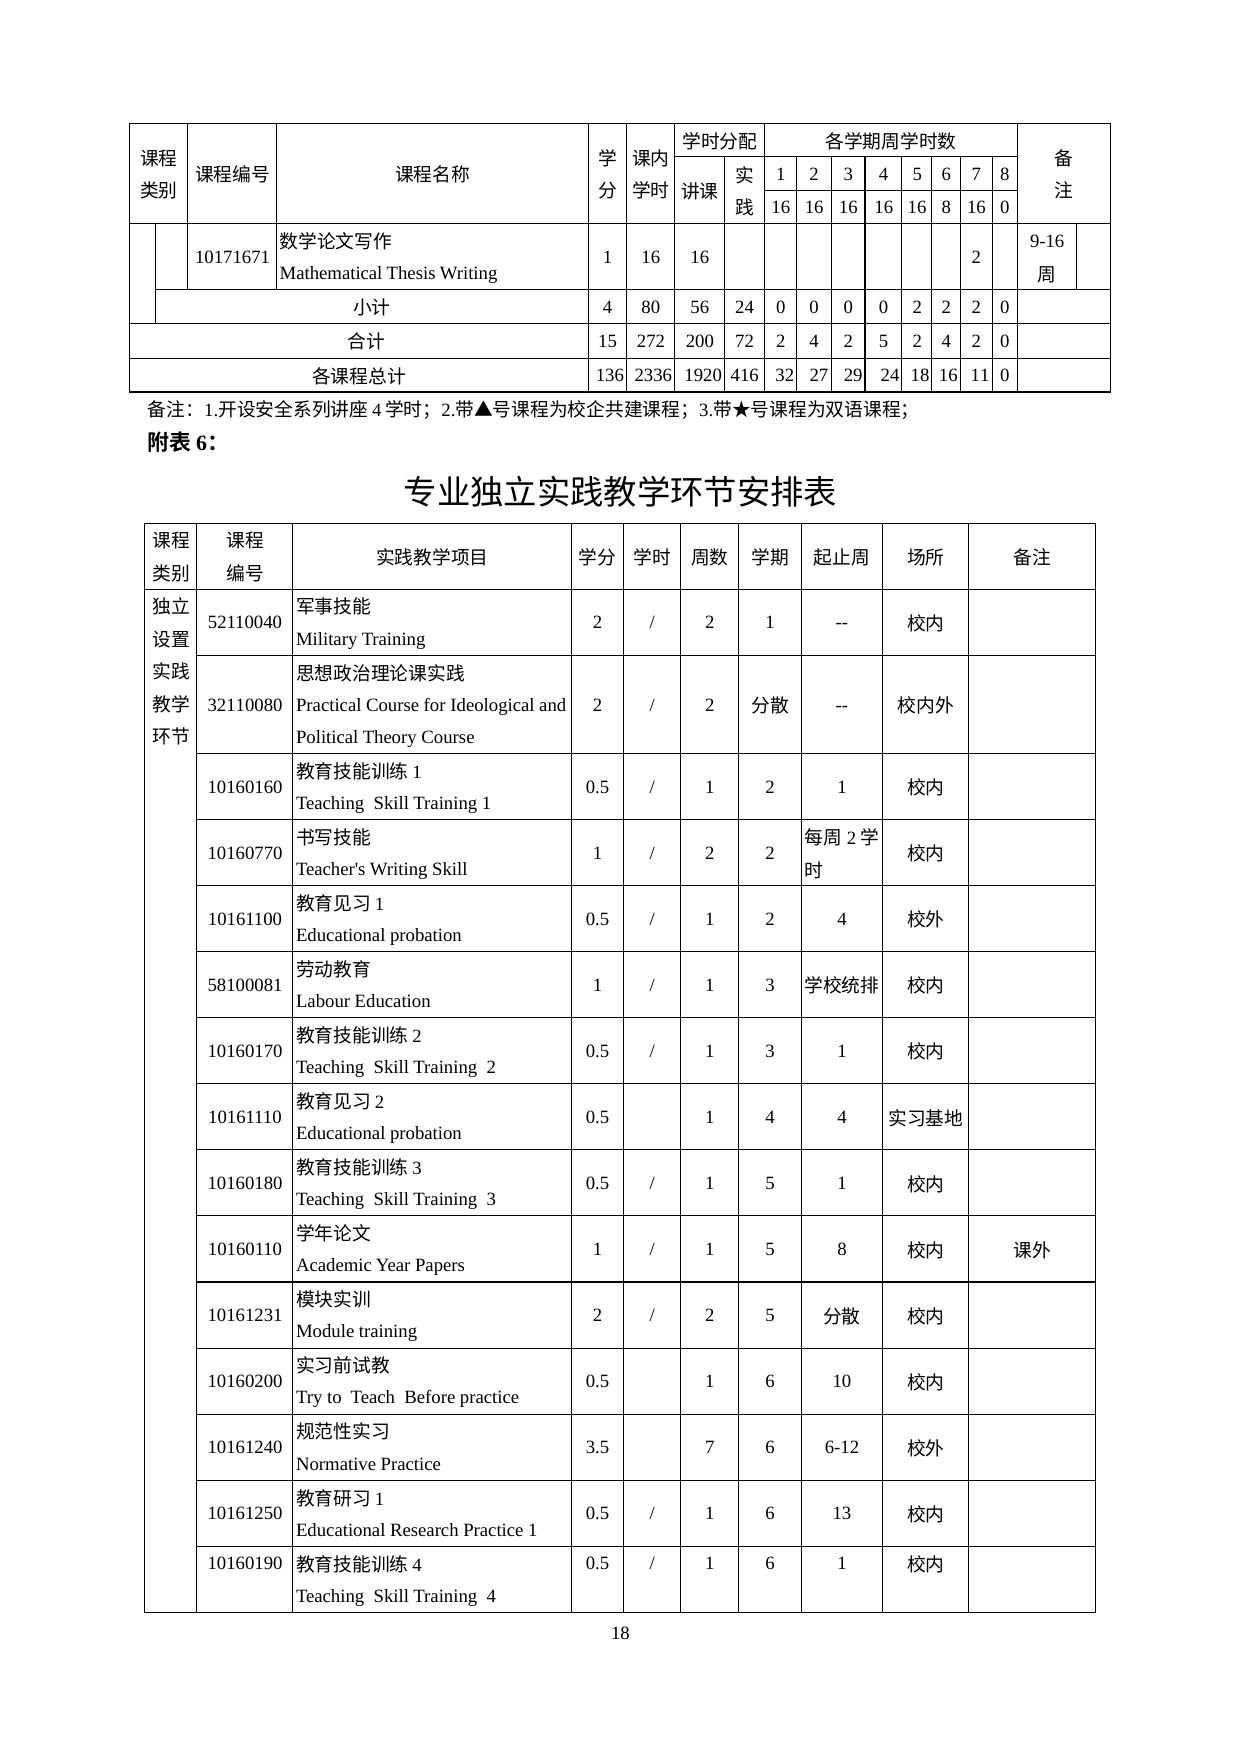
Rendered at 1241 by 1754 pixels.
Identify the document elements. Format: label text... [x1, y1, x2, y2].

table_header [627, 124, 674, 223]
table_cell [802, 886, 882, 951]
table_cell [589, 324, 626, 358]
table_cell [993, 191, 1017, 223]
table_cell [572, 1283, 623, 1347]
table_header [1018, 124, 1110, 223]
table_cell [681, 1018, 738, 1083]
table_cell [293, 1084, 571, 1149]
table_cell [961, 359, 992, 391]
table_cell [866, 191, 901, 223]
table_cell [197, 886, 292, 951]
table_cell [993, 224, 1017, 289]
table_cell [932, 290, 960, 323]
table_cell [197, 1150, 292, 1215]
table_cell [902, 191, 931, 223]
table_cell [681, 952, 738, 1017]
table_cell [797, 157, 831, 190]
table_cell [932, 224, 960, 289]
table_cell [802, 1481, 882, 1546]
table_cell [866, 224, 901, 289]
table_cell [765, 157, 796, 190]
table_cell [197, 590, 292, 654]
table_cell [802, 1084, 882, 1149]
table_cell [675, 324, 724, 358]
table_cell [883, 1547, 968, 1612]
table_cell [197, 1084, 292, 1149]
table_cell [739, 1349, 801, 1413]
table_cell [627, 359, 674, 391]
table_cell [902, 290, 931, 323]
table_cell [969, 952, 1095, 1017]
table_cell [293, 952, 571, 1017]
text 备注：1.开设安全系列讲座4学时；2.带▲号课程为校企共建课程；3.带★号课程为双语课程； [148, 393, 1092, 425]
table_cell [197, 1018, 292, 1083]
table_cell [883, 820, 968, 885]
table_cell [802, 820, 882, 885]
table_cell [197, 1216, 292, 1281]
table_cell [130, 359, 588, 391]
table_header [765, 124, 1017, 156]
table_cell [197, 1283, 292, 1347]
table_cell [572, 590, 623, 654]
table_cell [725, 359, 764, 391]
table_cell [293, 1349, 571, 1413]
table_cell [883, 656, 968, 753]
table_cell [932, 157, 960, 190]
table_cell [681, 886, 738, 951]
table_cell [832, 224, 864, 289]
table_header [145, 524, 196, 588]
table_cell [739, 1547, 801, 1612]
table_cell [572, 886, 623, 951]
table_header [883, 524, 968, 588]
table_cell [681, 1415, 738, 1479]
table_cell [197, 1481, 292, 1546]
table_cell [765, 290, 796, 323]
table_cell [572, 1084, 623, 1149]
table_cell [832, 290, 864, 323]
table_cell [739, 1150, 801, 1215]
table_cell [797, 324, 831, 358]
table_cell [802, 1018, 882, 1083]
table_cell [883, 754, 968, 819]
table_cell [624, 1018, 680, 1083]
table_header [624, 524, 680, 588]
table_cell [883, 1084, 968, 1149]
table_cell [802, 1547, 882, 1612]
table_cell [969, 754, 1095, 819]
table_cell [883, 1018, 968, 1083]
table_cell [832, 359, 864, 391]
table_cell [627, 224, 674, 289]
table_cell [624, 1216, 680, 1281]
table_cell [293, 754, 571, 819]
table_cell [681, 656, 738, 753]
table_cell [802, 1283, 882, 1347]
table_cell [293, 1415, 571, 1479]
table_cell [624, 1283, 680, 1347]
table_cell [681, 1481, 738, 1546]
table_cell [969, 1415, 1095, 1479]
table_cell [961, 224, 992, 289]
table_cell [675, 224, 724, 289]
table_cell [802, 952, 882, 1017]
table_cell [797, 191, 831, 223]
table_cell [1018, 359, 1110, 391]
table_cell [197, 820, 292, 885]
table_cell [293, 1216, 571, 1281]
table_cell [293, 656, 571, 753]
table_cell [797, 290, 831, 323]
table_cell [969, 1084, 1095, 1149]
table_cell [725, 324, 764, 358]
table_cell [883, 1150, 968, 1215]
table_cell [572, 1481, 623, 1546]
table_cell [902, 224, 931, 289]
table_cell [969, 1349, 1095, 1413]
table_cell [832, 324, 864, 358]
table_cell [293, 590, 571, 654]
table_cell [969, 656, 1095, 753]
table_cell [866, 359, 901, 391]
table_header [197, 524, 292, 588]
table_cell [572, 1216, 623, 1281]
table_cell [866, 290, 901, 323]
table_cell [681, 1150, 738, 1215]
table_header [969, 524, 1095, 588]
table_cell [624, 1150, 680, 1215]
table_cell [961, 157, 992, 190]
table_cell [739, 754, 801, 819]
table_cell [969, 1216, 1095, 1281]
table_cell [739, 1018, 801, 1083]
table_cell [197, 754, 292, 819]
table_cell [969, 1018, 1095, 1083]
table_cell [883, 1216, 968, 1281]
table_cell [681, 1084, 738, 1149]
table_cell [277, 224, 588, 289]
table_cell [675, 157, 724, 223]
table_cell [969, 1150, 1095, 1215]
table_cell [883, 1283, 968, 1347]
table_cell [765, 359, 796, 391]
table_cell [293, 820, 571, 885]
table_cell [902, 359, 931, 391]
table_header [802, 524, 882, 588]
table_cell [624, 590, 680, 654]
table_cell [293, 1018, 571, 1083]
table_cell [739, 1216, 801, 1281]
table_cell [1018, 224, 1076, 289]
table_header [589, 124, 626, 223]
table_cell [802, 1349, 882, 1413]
text 附表6： [148, 425, 1092, 457]
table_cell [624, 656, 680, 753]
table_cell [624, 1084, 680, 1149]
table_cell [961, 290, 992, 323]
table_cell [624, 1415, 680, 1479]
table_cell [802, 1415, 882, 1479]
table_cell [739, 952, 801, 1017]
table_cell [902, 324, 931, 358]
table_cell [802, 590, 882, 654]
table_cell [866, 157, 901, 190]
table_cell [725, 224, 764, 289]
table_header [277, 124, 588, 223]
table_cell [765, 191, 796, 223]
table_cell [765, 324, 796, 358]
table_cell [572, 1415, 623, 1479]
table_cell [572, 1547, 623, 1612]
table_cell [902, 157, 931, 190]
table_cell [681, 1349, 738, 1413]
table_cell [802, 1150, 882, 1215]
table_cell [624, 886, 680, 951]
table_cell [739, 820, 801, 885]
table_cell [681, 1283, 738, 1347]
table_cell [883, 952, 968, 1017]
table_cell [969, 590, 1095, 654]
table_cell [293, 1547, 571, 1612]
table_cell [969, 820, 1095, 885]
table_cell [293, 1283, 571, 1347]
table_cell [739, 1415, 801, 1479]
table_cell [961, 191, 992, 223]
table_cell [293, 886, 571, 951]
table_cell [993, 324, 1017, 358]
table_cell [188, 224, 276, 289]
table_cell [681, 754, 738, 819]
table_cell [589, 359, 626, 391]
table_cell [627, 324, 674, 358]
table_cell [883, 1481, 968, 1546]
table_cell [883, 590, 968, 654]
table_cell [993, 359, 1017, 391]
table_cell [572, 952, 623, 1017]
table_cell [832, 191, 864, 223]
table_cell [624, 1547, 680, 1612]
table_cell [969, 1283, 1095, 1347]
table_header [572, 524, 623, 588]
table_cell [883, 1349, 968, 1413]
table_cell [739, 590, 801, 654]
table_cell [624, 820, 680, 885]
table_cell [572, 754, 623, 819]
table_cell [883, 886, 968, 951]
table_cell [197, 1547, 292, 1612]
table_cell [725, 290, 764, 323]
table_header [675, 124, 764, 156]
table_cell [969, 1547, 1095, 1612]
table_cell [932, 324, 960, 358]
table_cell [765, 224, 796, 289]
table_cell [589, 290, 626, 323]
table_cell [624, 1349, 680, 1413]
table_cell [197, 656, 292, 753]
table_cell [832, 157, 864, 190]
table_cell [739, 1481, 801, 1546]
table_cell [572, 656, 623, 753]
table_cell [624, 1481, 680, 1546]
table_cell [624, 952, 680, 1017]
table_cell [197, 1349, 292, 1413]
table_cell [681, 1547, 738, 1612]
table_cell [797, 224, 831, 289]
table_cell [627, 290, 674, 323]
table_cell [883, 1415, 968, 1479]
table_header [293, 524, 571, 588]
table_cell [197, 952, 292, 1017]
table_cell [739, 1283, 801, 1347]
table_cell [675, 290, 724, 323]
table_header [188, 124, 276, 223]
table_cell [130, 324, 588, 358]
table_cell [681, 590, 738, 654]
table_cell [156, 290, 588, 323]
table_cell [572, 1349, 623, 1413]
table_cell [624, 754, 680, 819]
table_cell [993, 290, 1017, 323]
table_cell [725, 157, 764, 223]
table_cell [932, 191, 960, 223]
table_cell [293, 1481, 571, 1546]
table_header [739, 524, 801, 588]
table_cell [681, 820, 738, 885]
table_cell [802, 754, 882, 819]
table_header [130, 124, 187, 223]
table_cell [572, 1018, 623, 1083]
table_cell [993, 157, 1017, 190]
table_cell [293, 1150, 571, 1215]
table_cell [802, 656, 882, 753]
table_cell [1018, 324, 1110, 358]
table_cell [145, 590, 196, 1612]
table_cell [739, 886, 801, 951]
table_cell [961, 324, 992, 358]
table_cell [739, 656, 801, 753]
text 专业独立实践教学环节安排表 [148, 457, 1092, 522]
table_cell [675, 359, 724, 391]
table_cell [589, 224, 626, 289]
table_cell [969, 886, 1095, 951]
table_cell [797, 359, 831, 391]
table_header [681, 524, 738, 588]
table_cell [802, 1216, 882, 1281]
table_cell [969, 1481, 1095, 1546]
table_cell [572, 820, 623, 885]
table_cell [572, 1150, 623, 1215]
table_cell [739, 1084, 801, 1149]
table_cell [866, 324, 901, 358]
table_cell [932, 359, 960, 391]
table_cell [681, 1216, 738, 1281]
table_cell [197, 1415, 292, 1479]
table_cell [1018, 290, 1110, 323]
